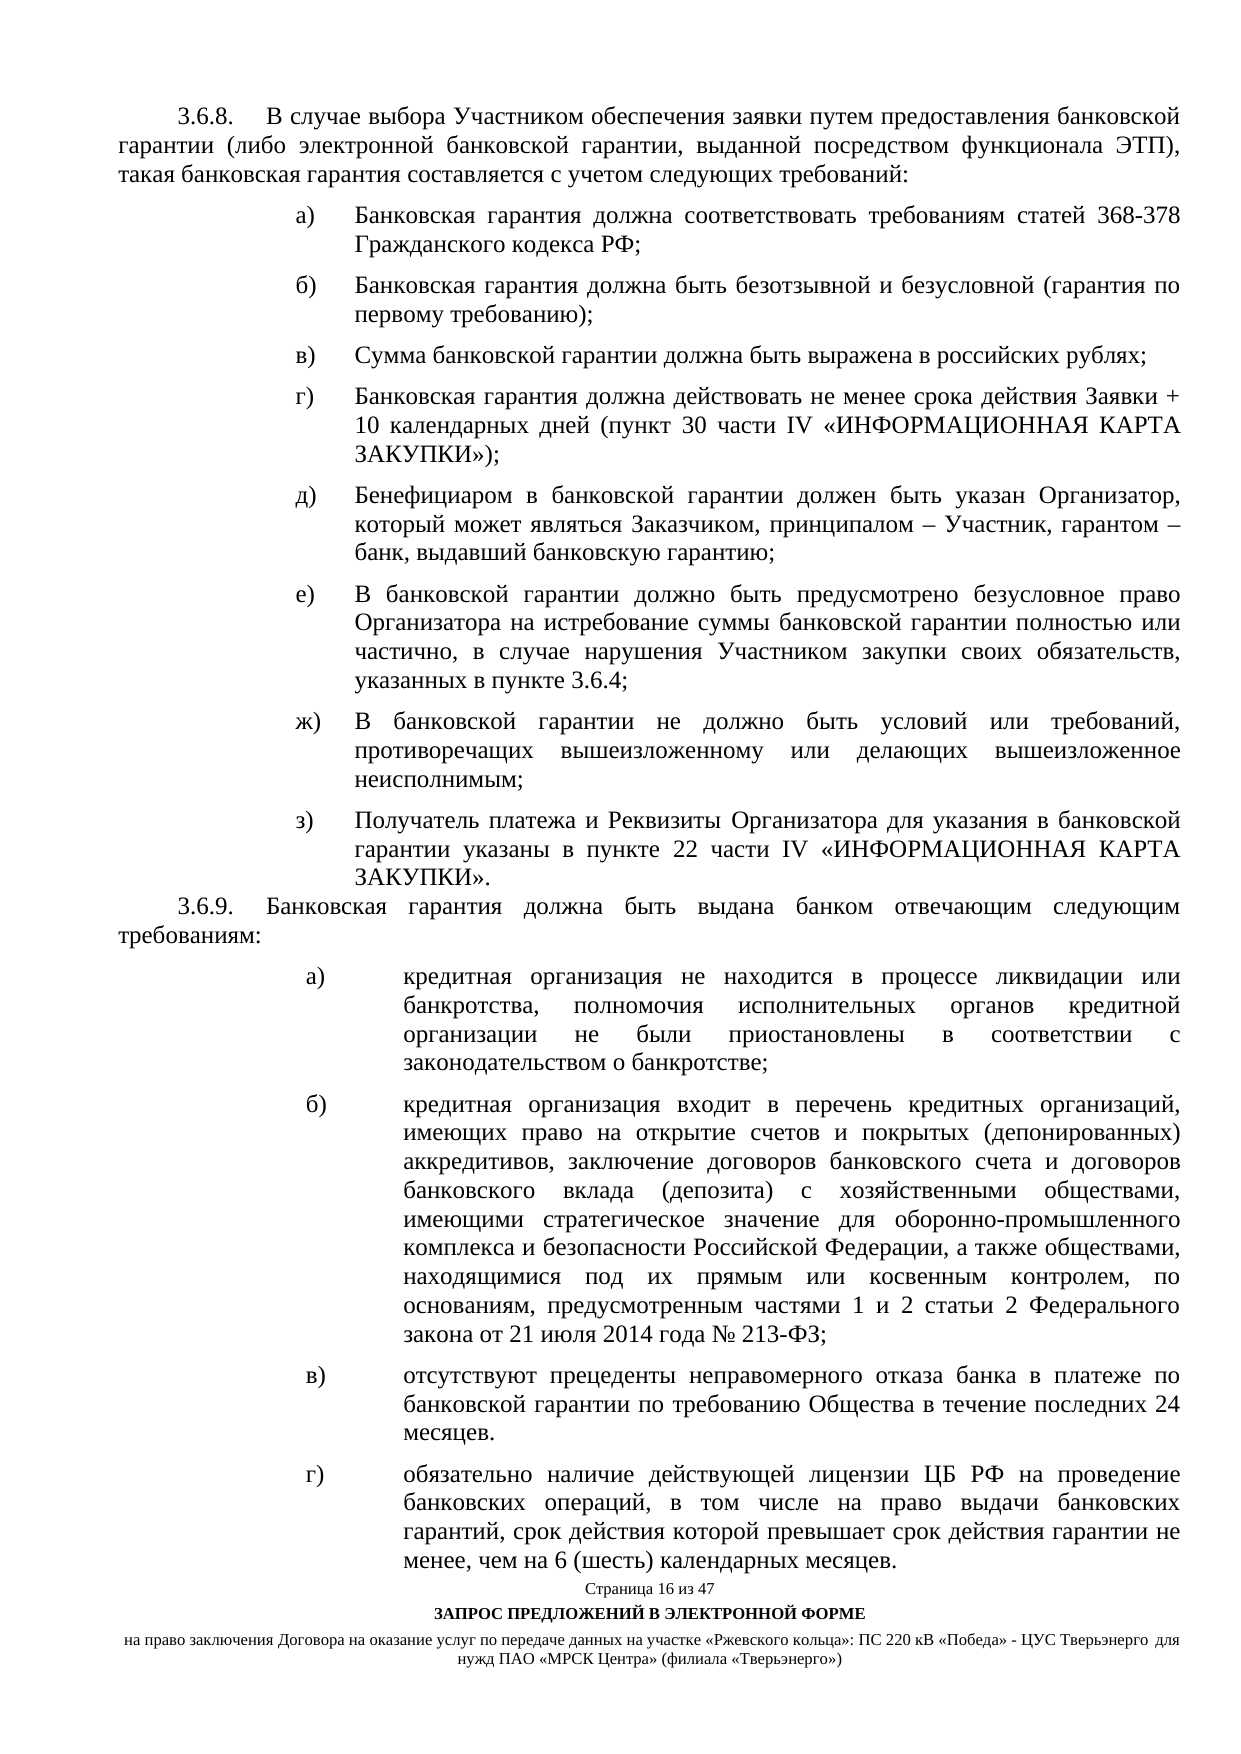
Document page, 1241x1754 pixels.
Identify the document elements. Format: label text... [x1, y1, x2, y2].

list В банковской гарантии должно быть предусмотрено безусловное право Организатора на истребование суммы банковской гарантии полностью или частично, в случае нарушения Участником закупки своих обязательств, указанных в пункте 3.6.4; [295, 579, 1181, 694]
list отсутствуют прецеденты неправомерного отказа банка в платеже по банковской гарантии по требованию Общества в течение последних 24 месяцев. [306, 1360, 1181, 1446]
list Банковская гарантия должна действовать не менее срока действия Заявки + 10 календарных дней (пункт 30 части IV «ИНФОРМАЦИОННАЯ КАРТА ЗАКУПКИ»); [295, 381, 1181, 467]
list Банковская гарантия должна соответствовать требованиям статей 368-378 Гражданского кодекса РФ; [295, 200, 1181, 257]
subtitle Банковская гарантия должна быть выдана банком отвечающим следующим требованиям: [118, 891, 1181, 949]
list Сумма банковской гарантии должна быть выражена в российских рублях; [295, 340, 1181, 369]
list Банковская гарантия должна быть безотзывной и безусловной (гарантия по первому требованию); [295, 270, 1181, 327]
list кредитная организация входит в перечень кредитных организаций, имеющих право на открытие счетов и покрытых (депонированных) аккредитивов, заключение договоров банковского счета и договоров банковского вклада (депозита) с хозяйственными обществами, имеющими стратегическое значение для оборонно-промышленного комплекса и безопасности Российской Федерации, а также обществами, находящимися под их прямым или косвенным контролем, по основаниям, предусмотренным частями 1 и 2 статьи 2 Федерального закона от 21 июля 2014 года № 213-ФЗ; [306, 1089, 1181, 1347]
list Бенефициаром в банковской гарантии должен быть указан Организатор, который может являться Заказчиком, принципалом – Участник, гарантом – банк, выдавший банковскую гарантию; [295, 480, 1181, 566]
list кредитная организация не находится в процессе ликвидации или банкротства, полномочия исполнительных органов кредитной организации не были приостановлены в соответствии с законодательством о банкротстве; [306, 961, 1181, 1076]
list В банковской гарантии не должно быть условий или требований, противоречащих вышеизложенному или делающих вышеизложенное неисполнимым; [295, 706, 1181, 792]
list обязательно наличие действующей лицензии ЦБ РФ на проведение банковских операций, в том числе на право выдачи банковских гарантий, срок действия которой превышает срок действия гарантии не менее, чем на 6 (шесть) календарных месяцев. [306, 1459, 1181, 1574]
subtitle В случае выбора Участником обеспечения заявки путем предоставления банковской гарантии (либо электронной банковской гарантии, выданной посредством функционала ЭТП), такая банковская гарантия составляется с учетом следующих требований: [118, 101, 1181, 187]
list Получатель платежа и Реквизиты Организатора для указания в банковской гарантии указаны в пункте 22 части IV «ИНФОРМАЦИОННАЯ КАРТА ЗАКУПКИ». [295, 805, 1181, 891]
